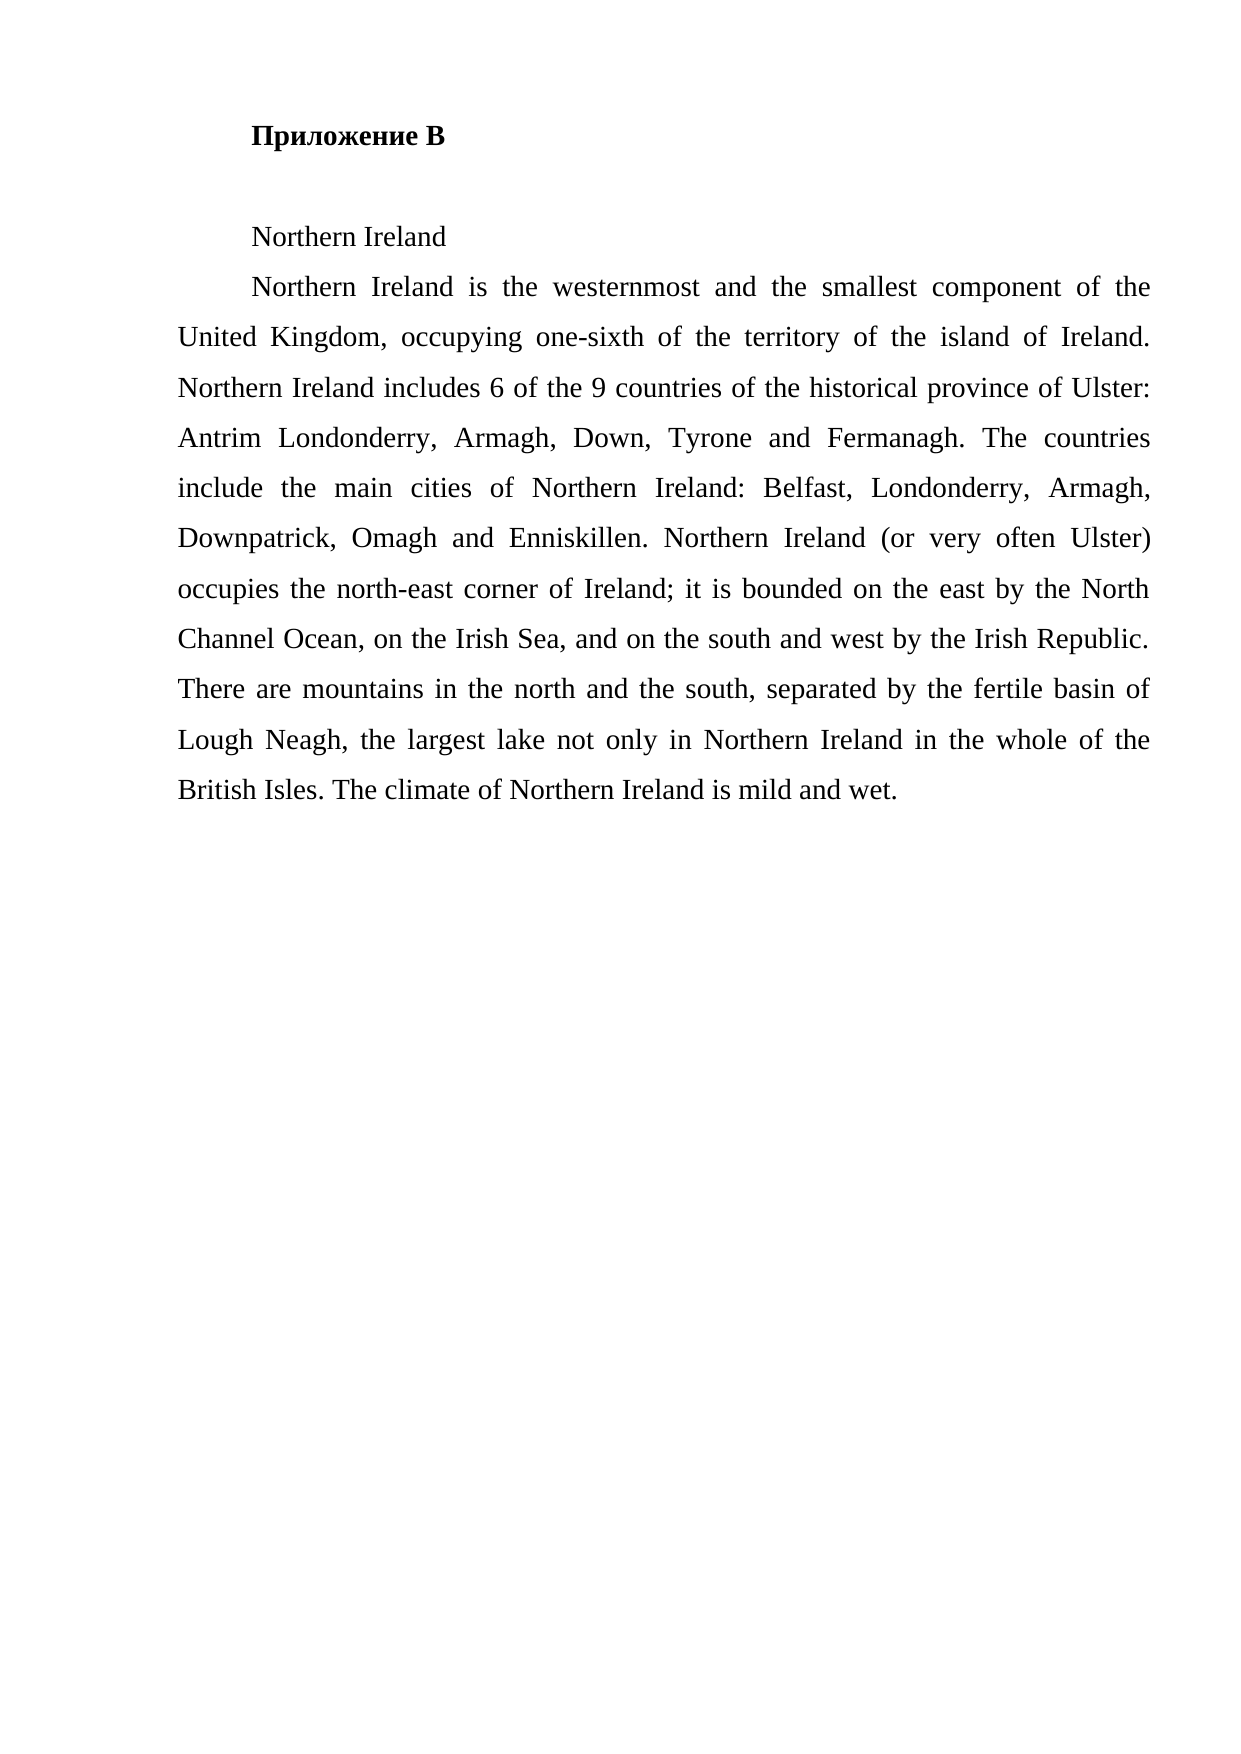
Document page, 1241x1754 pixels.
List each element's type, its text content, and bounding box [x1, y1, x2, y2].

text Northern Ireland [177, 219, 1152, 252]
text Northern Ireland is the westernmost and the smallest component of the United Kingdom, occupying one-sixth of the territory of the island of Ireland. Northern Ireland includes 6 of the 9 countries of the historical province of Ulster: Antrim Londonderry, Armagh, Down, Tyrone and Fermanagh. The countries include the main cities of Northern Ireland: Belfast, Londonderry, Armagh, Downpatrick, Omagh and Enniskillen. Northern Ireland (or very often Ulster) occupies the north-east corner of Ireland; it is bounded on the east by the North Channel Ocean, on the Irish Sea, and on the south and west by the Irish Republic. There are mountains in the north and the south, separated by the fertile basin of Lough Neagh, the largest lake not only in Northern Ireland in the whole of the British Isles. The climate of Northern Ireland is mild and wet. [177, 269, 1152, 806]
text Приложение В [177, 118, 1152, 152]
